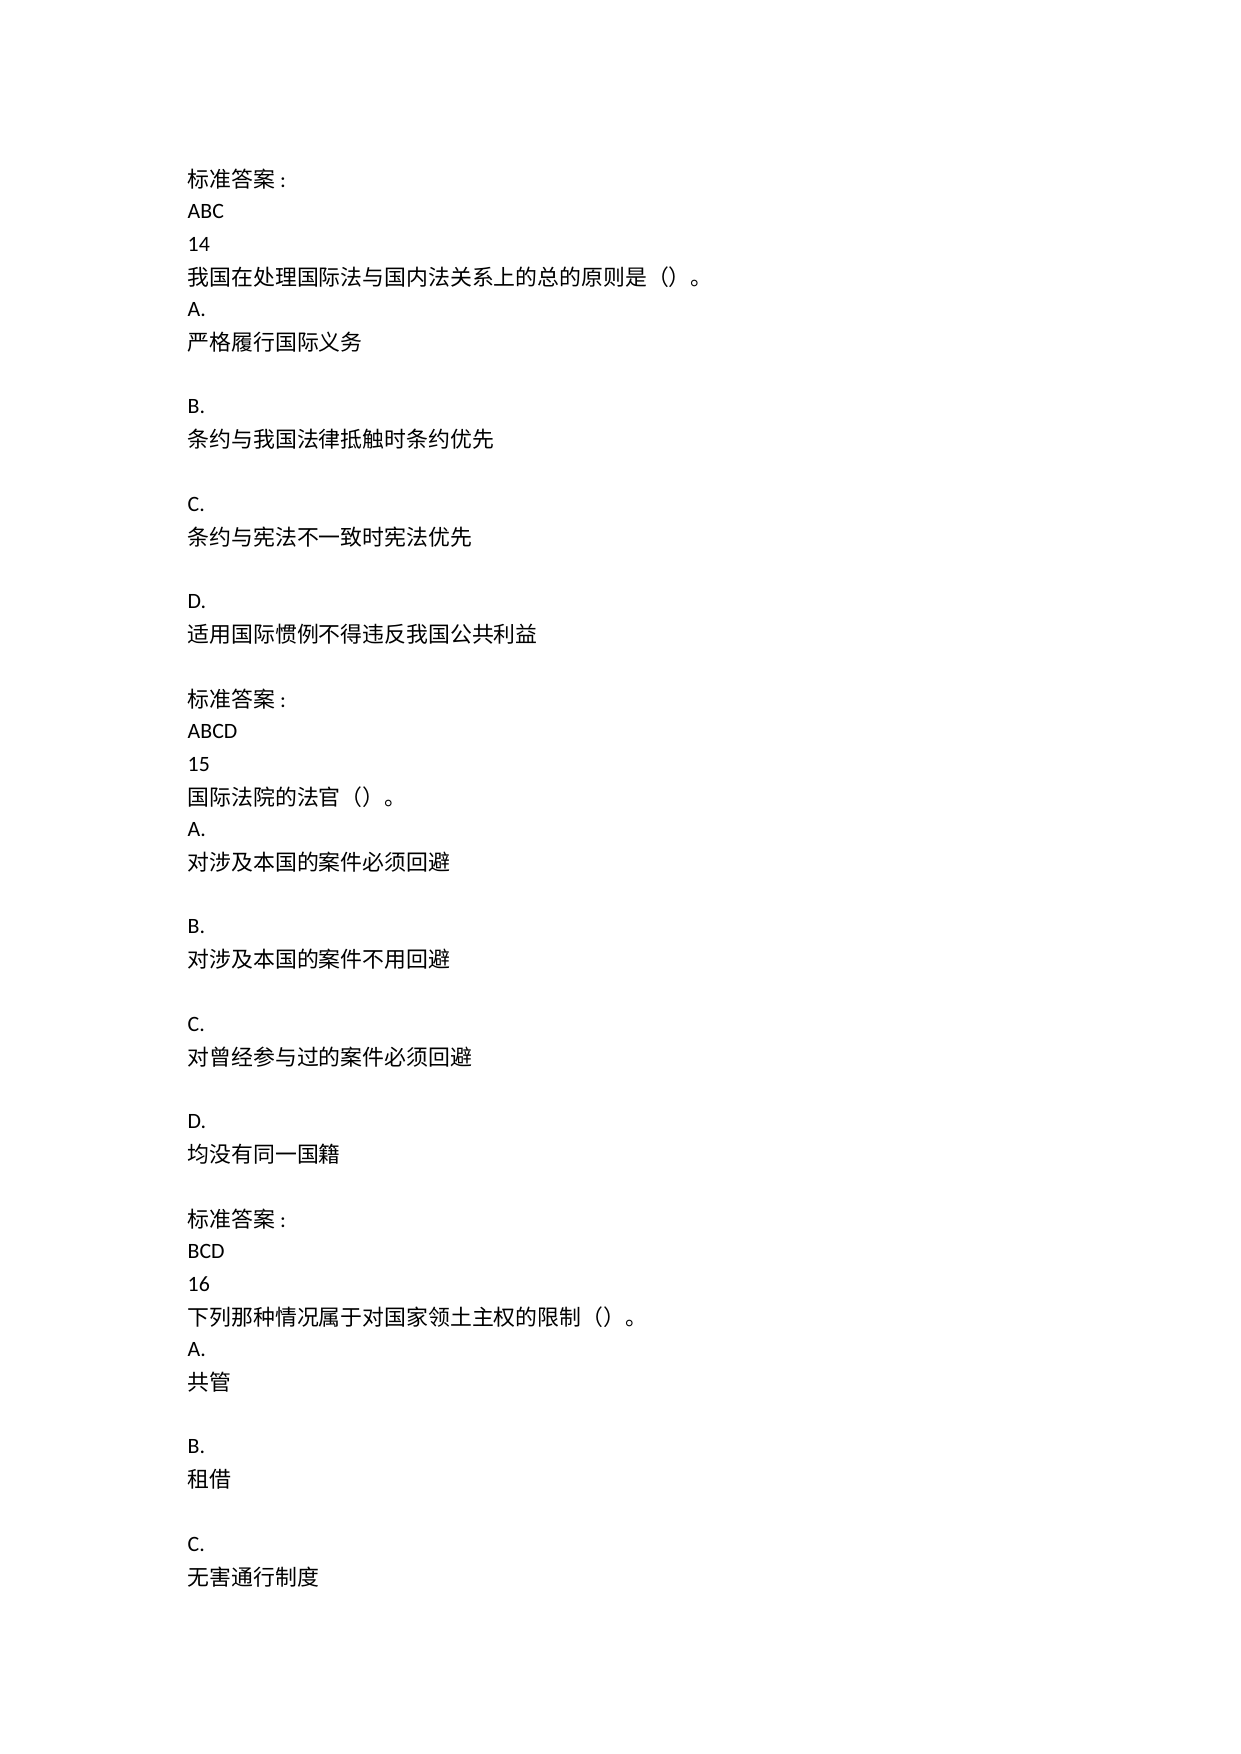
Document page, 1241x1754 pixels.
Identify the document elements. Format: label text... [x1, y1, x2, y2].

text 对曾经参与过的案件必须回避 [187, 1039, 1053, 1072]
text A. [187, 812, 1053, 844]
text C. [187, 1527, 1053, 1559]
text 条约与我国法律抵触时条约优先 [187, 422, 1053, 454]
text 14 [187, 227, 1053, 259]
text BCD [187, 1234, 1053, 1267]
text A. [187, 292, 1053, 324]
text 对涉及本国的案件不用回避 [187, 942, 1053, 974]
text 条约与宪法不一致时宪法优先 [187, 519, 1053, 552]
text 租借 [187, 1462, 1053, 1494]
text 无害通行制度 [187, 1559, 1053, 1592]
text A. [187, 1332, 1053, 1364]
text D. [187, 584, 1053, 617]
text 标准答案 : [187, 682, 1053, 714]
text 严格履行国际义务 [187, 324, 1053, 357]
text 对涉及本国的案件必须回避 [187, 844, 1053, 877]
text B. [187, 909, 1053, 942]
text D. [187, 1104, 1053, 1137]
text ABC [187, 194, 1053, 227]
text 标准答案 : [187, 162, 1053, 194]
text 我国在处理国际法与国内法关系上的总的原则是（）。 [187, 259, 1053, 292]
text 共管 [187, 1364, 1053, 1397]
text C. [187, 1007, 1053, 1039]
text 适用国际惯例不得违反我国公共利益 [187, 617, 1053, 649]
text 15 [187, 747, 1053, 779]
text B. [187, 1429, 1053, 1462]
text ABCD [187, 714, 1053, 747]
text 国际法院的法官（）。 [187, 779, 1053, 812]
text 16 [187, 1267, 1053, 1299]
text 均没有同一国籍 [187, 1137, 1053, 1169]
text 下列那种情况属于对国家领土主权的限制（）。 [187, 1299, 1053, 1332]
text B. [187, 389, 1053, 422]
text C. [187, 487, 1053, 519]
text 标准答案 : [187, 1202, 1053, 1234]
